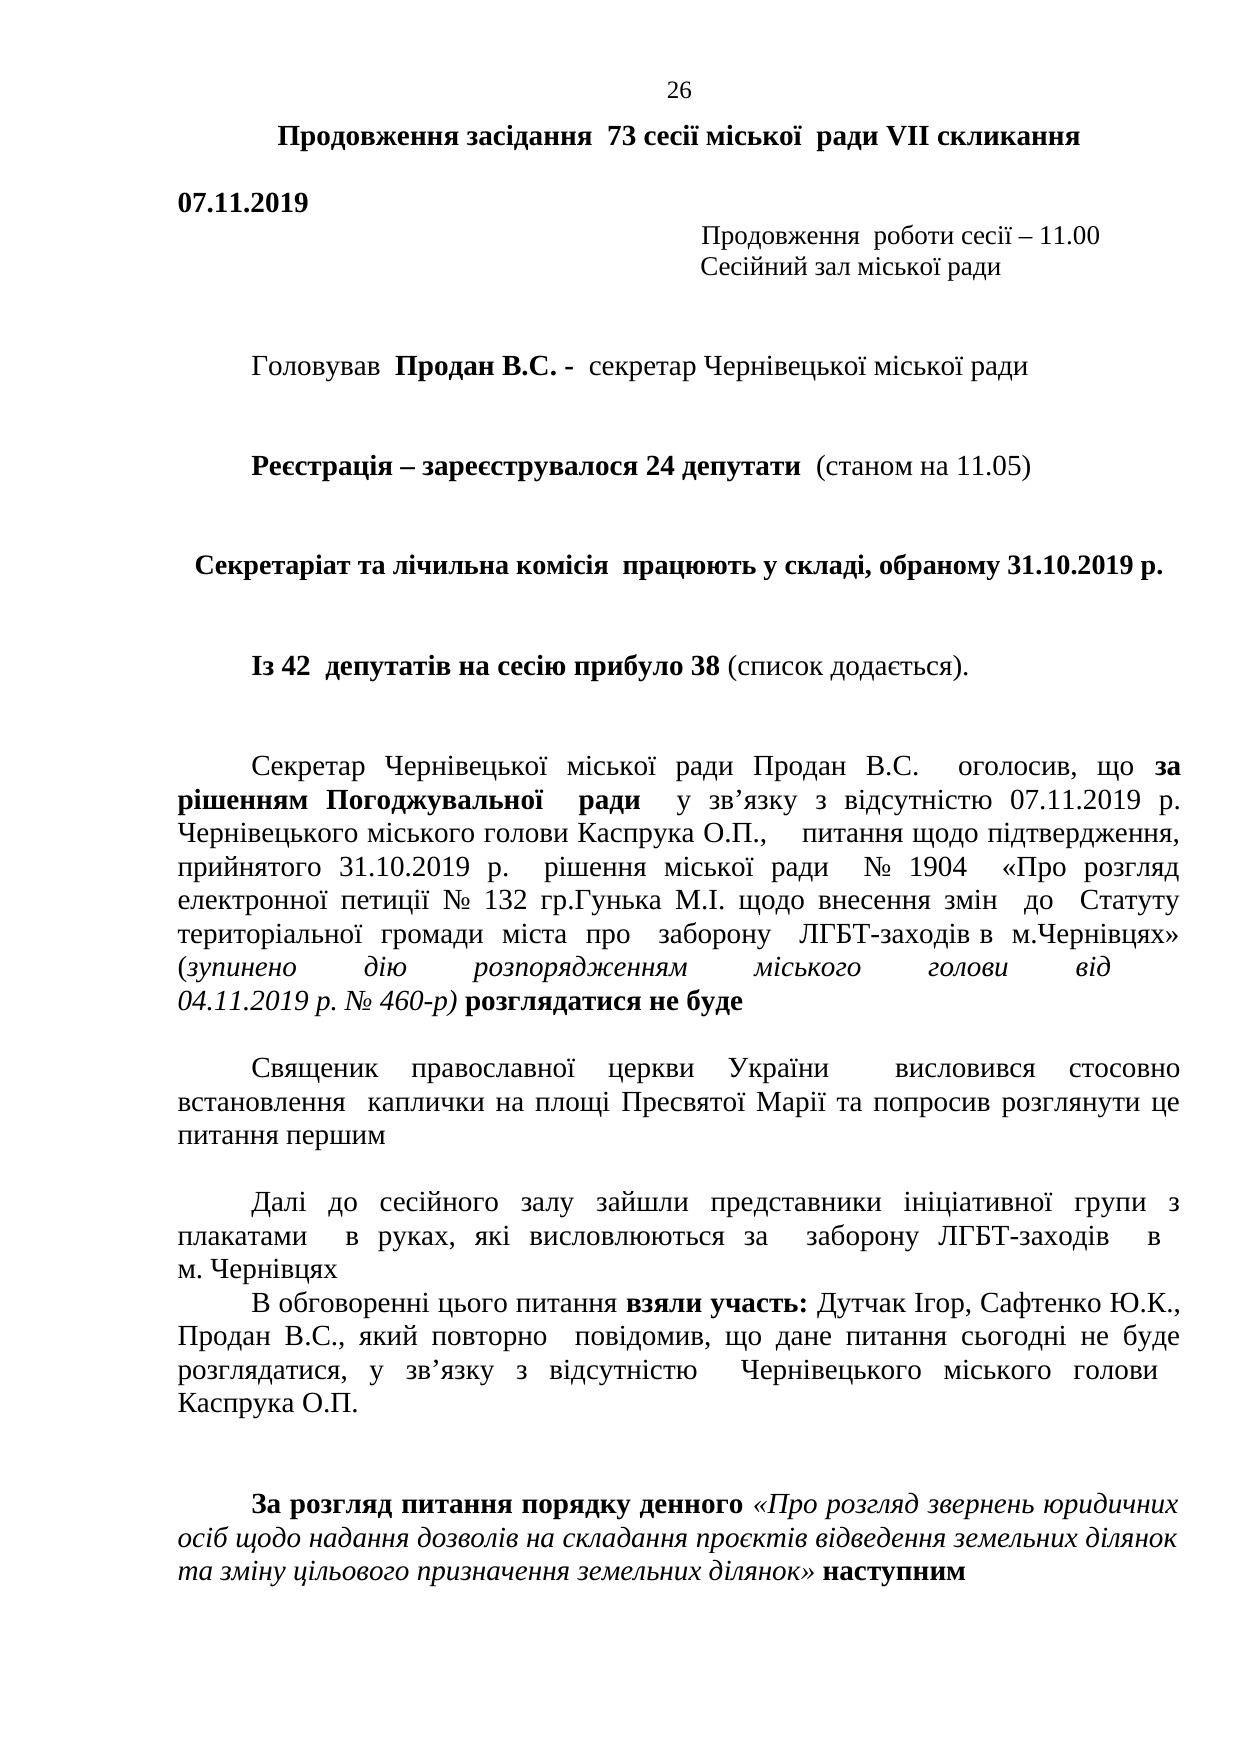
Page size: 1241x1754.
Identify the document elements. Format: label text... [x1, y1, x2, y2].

text Далі до сесійного залу зайшли представники ініціативної групи з плакатами в руках, які висловлюються за заборону ЛГБТ-заходів в м. Чернівцях [177, 1184, 1181, 1285]
text В обговоренні цього питання взяли участь: Дутчак Ігор, Сафтенко Ю.К., Продан В.С., який повторно повідомив, що дане питання сьогодні не буде розглядатися, у зв’язку з відсутністю Чернівецького міського голови Каспрука О.П. [177, 1285, 1181, 1419]
text Секретаріат та лічильна комісія працюють у складі, обраному 31.10.2019 р. [177, 548, 1181, 581]
text 07.11.2019 [177, 185, 1181, 219]
text Реєстрація – зареєструвалося 24 депутати (станом на 11.05) [177, 448, 1181, 481]
text Продовження роботи сесії – 11.00 [701, 219, 1181, 250]
text Продовження засідання 73 сесії міської ради VІІ скликання [177, 118, 1181, 152]
text За розгляд питання порядку денного «Про розгляд звернень юридичних осіб щодо надання дозволів на складання проєктів відведення земельних ділянок та зміну цільового призначення земельних ділянок» наступним [801, 1486, 1181, 1587]
text Сесійний зал міської ради [177, 250, 1181, 281]
text Секретар Чернівецької міської ради Продан В.С. оголосив, що за рішенням Погоджувальної ради у зв’язку з відсутністю 07.11.2019 р. Чернівецького міського голови Каспрука О.П., питання щодо підтвердження, прийнятого 31.10.2019 р. рішення міської ради № 1904 «Про розгляд електронної петиції № 132 гр.Гунька М.І. щодо внесення змін до Статуту територіальної громади міста про заборону ЛГБТ-заходів в м.Чернівцях» (зупинено дію розпорядженням міського голови від 04.11.2019 р. № 460-р) розглядатися не буде [177, 748, 1181, 883]
text Головував Продан В.С. - секретар Чернівецької міської ради [177, 348, 1181, 382]
text Секретар Чернівецької міської ради Продан В.С. оголосив, що за рішенням Погоджувальної ради у зв’язку з відсутністю 07.11.2019 р. Чернівецького міського голови Каспрука О.П., питання щодо підтвердження, прийнятого 31.10.2019 р. рішення міської ради № 1904 «Про розгляд електронної петиції № 132 гр.Гунька М.І. щодо внесення змін до Статуту територіальної громади міста про заборону ЛГБТ-заходів в м.Чернівцях» (зупинено дію розпорядженням міського голови від 04.11.2019 р. № 460-р) розглядатися не буде [177, 949, 1181, 1017]
text За розгляд питання порядку денного «Про розгляд звернень юридичних осіб щодо надання дозволів на складання проєктів відведення земельних ділянок та зміну цільового призначення земельних ділянок» наступним [177, 1486, 767, 1520]
text Із 42 депутатів на сесію прибуло 38 (список додається). [177, 648, 1181, 681]
text Священик православної церкви України висловився стосовно встановлення каплички на площі Пресвятої Марії та попросив розглянути це питання першим [177, 1050, 1181, 1151]
